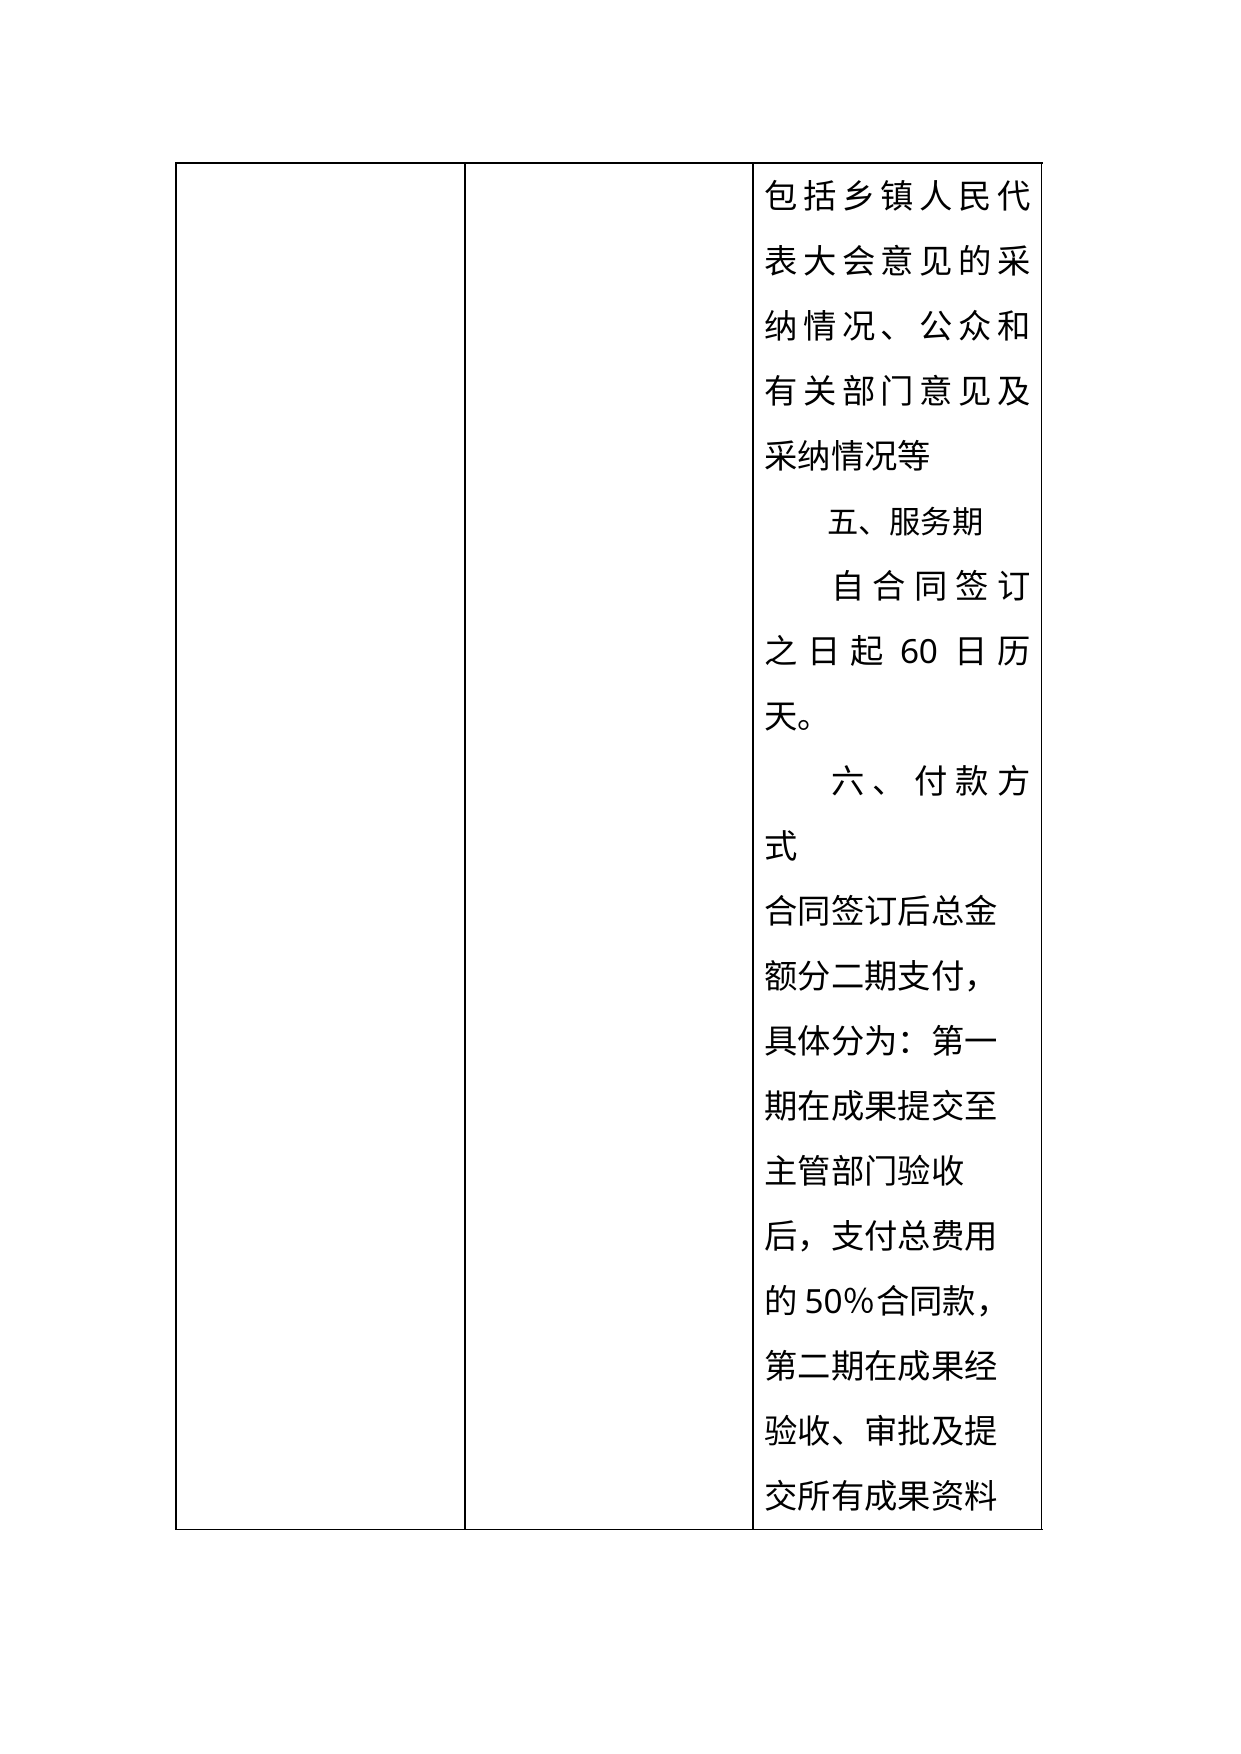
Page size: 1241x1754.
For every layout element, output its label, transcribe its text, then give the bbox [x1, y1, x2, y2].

table_cell 1 [177, 164, 464, 1528]
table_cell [754, 164, 1041, 1528]
table_cell [466, 164, 752, 1528]
